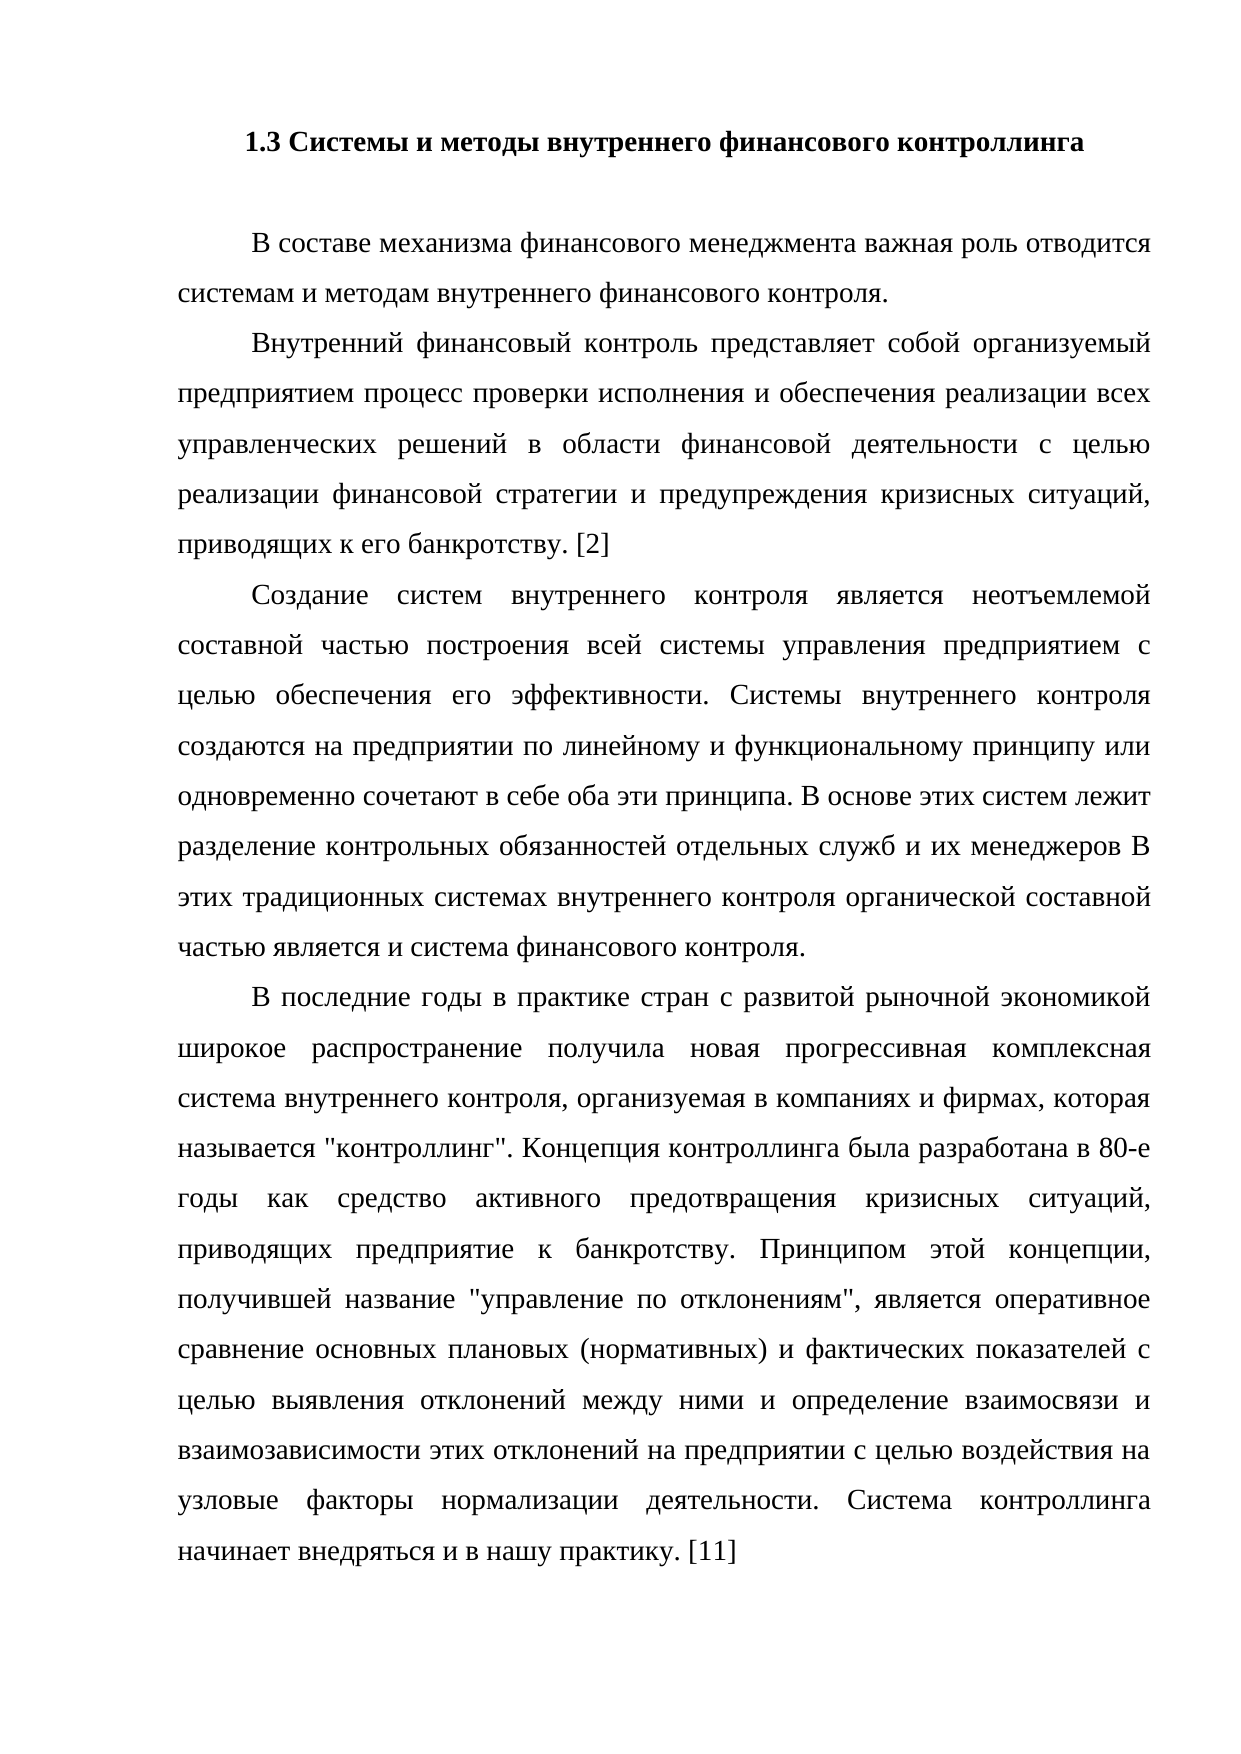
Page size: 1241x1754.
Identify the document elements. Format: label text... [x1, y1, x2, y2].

text В составе механизма финансового менеджмента важная роль отводится системам и методам внутреннего финансового контроля. [177, 225, 1152, 308]
text В последние годы в практике стран с развитой рыночной экономикой широкое распространение получила новая прогрессивная комплексная система внутреннего контроля, организуемая в компаниях и фирмах, которая называется "контроллинг". Концепция контроллинга была разработана в 80-е годы как средство активного предотвращения кризисных ситуаций, приводящих предприятие к банкротству. Принципом этой концепции, получившей название "управление по отклонениям", является оперативное сравнение основных плановых (нормативных) и фактических показателей с целью выявления отклонений между ними и определение взаимосвязи и взаимозависимости этих отклонений на предприятии с целью воздействия на узловые факторы нормализации деятельности. Система контроллинга начинает внедряться и в нашу практику. [11] [177, 979, 1152, 1566]
text 1.3 Системы и методы внутреннего финансового контроллинга [177, 124, 1152, 158]
text Создание систем внутреннего контроля является неотъемлемой составной частью построения всей системы управления предприятием с целью обеспечения его эффективности. Системы внутреннего контроля создаются на предприятии по линейному и функциональному принципу или одновременно сочетают в себе оба эти принципа. В основе этих систем лежит разделение контрольных обязанностей отдельных служб и их менеджеров В этих традиционных системах внутреннего контроля органической составной частью является и система финансового контроля. [177, 577, 1152, 963]
text Внутренний финансовый контроль представляет собой организуемый предприятием процесс проверки исполнения и обеспечения реализации всех управленческих решений в области финансовой деятельности с целью реализации финансовой стратегии и предупреждения кризисных ситуаций, приводящих к его банкротству. [2] [177, 325, 1152, 560]
